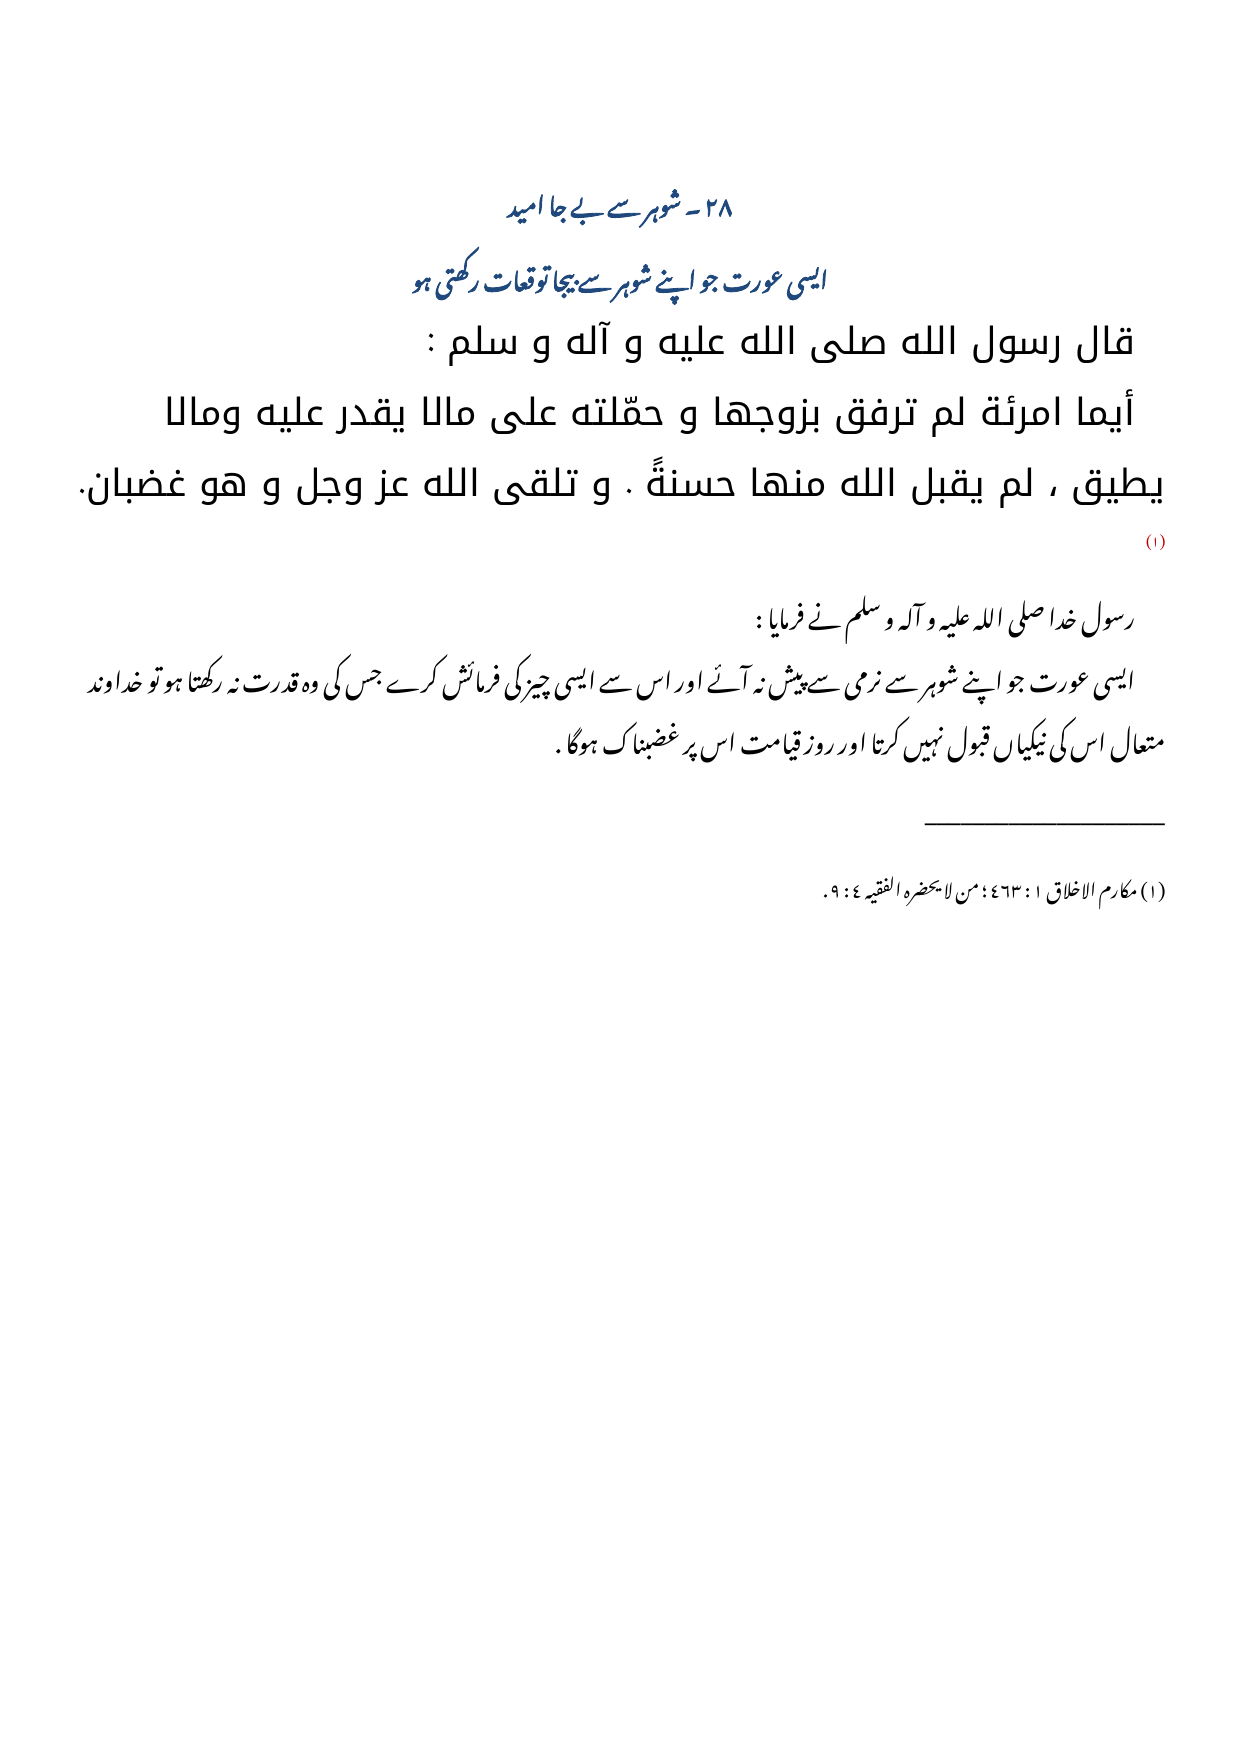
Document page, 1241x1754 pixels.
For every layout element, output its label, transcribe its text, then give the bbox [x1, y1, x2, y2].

subtitle ایسی عورت جو اپنے شوہر سے بیجا توقعات رکھتی ہو [75, 244, 1165, 306]
text ایسی عورت جو اپنے شوہر سے نرمی سے پیش نہ آئے اور اس سے ایسی چیز کی فرمائش کرے جس کی وہ قدرت نہ رکھتا ہو تو خداوند متعال اس کی نیکیاں قبول نہیں کرتا اور روز قیامت اس پر غضبناک ہوگا . [75, 645, 1165, 770]
text (١) مکارم الاخلاق ١ : ٤٦٣ ؛ من لا یحضرہ الفقیہ ٤ : ٩ . [75, 862, 1165, 909]
text قال رسول الله صلی الله علیه و آله و سلم : [75, 306, 1165, 377]
text أیما امرئة لم ترفق بزوجها و حمّلته علی مالا یقدر علیه ومالا یطیق ، لم یقبل الله منها حسنةً . و تلقی الله عز وجل و هو غضبان.(١) [75, 377, 1165, 582]
subtitle ٢٨ ۔ شوہر سے بے جا امید [75, 169, 1165, 231]
text رسول خدا صلی اللہ علیہ و آلہ و سلم نے فرمایا : [75, 582, 1165, 645]
text ____________________ [75, 770, 1165, 837]
